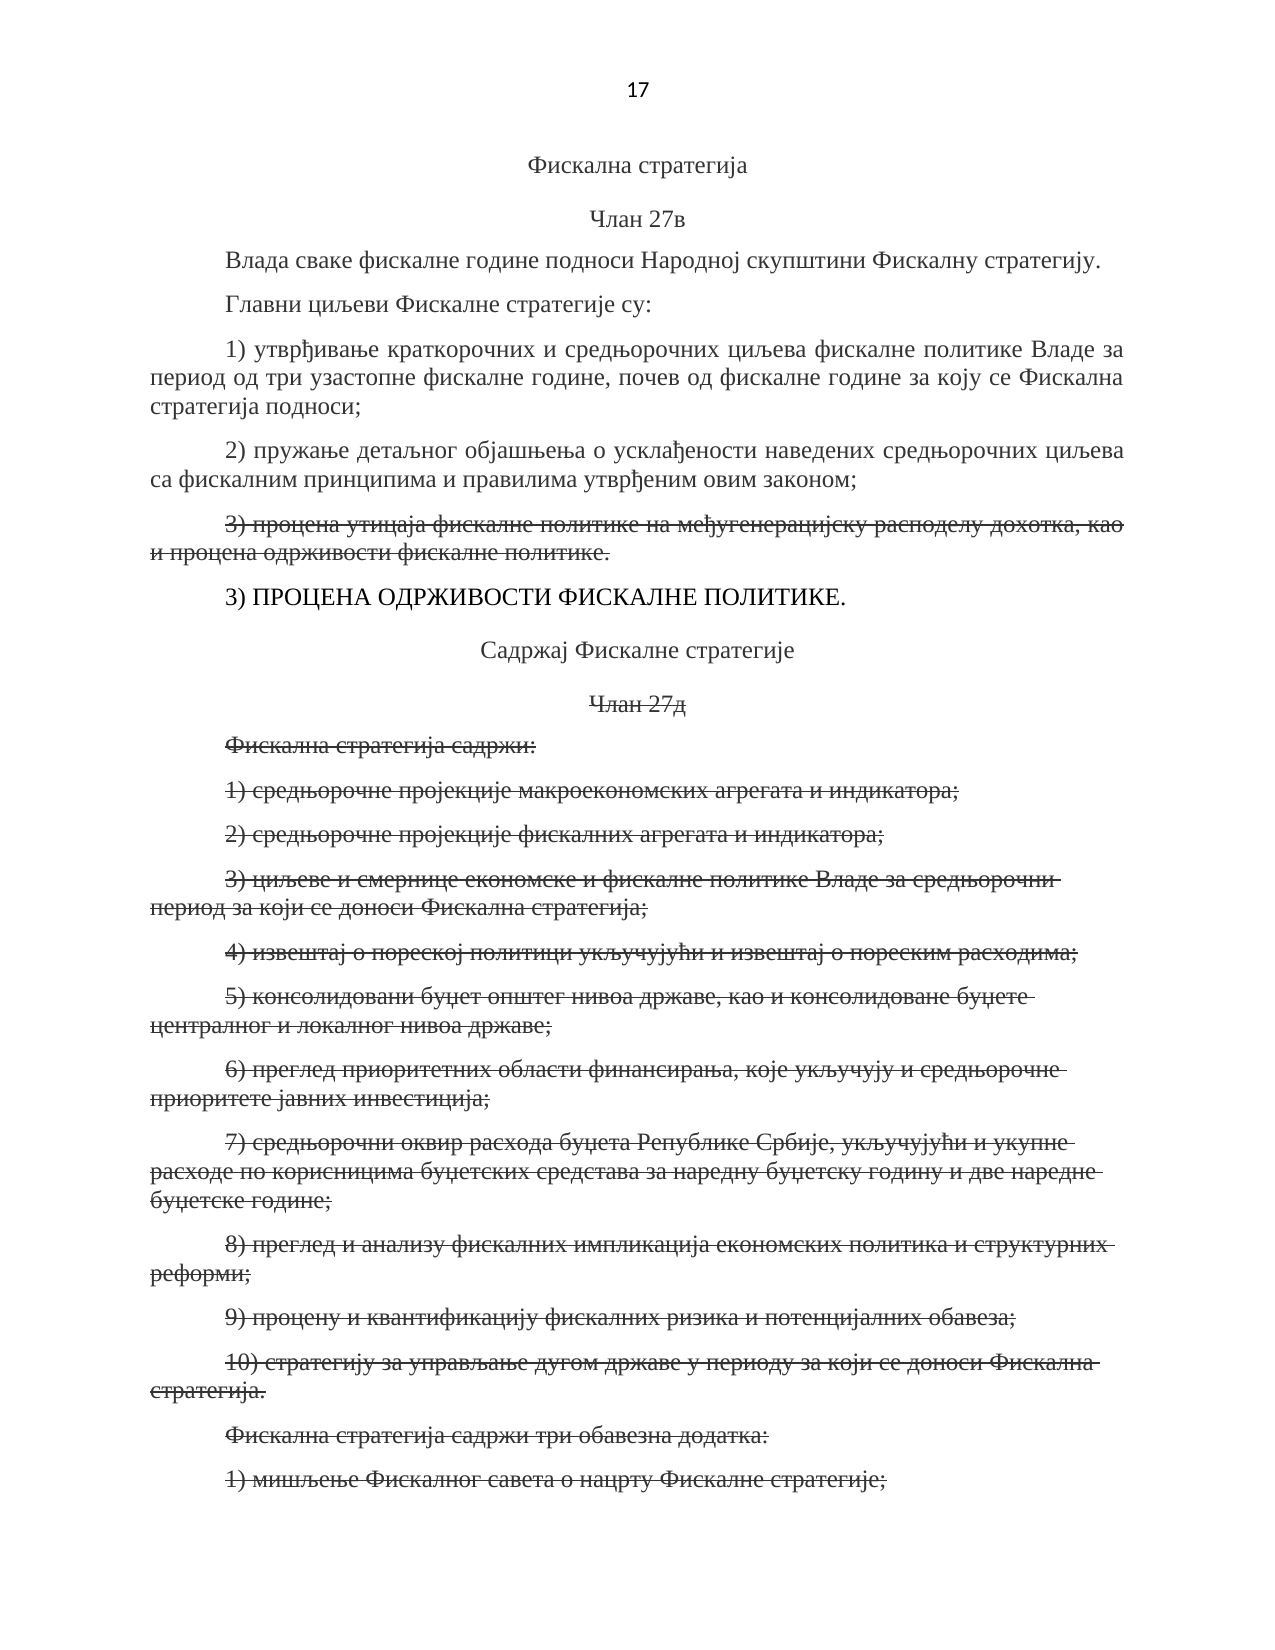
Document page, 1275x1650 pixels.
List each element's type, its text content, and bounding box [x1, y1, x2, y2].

text Фискална стратегија [150, 150, 1125, 179]
text 3) ПРОЦЕНА ОДРЖИВОСТИ ФИСКАЛНЕ ПОЛИТИКЕ. [150, 582, 1125, 611]
text Члан 27д [150, 689, 1125, 718]
text 10) стратегију за управљање дугом државе у периоду за који се доноси Фискална стратегија. [150, 1347, 1125, 1404]
text 1) утврђивање краткорочних и средњорочних циљева фискалне политике Владе за период од три узастопне фискалне године, почев од фискалне године за коју се Фискална стратегија подноси; [150, 334, 1125, 420]
text Садржај Фискалне стратегије [150, 636, 1125, 664]
text 4) извештај о пореској политици укључујући и извештај о пореским расходима; [150, 937, 1125, 966]
text Влада сваке фискалне године подноси Народној скупштини Фискалну стратегију. [150, 245, 1125, 274]
text 5) консолидовани буџет општег нивоа државе, као и консолидоване буџете централног и локалног нивоа државе; [150, 981, 1125, 1039]
text 2) средњорочне пројекције фискалних агрегата и индикатора; [150, 819, 1125, 848]
text 7) средњорочни оквир расхода буџета Републике Србије, укључујући и укупне расходе по корисницима буџетских средстава за наредну буџетску годину и две наредне буџетске године; [150, 1127, 1125, 1214]
text Главни циљеви Фискалне стратегије су: [150, 289, 1125, 318]
text Фискална стратегија садржи: [150, 731, 1125, 759]
text 1) средњорочне пројекције макроекономских агрегата и индикатора; [150, 775, 1125, 804]
text 3) циљеве и смернице економске и фискалне политике Владе за средњорочни период за који се доноси Фискална стратегија; [150, 864, 1125, 921]
text 1) мишљење Фискалног савета о нацрту Фискалне стратегије; [150, 1464, 1125, 1493]
text 3) процена утицаја фискалне политике на међугенерацијску расподелу дохотка, као и процена одрживости фискалне политике. [150, 509, 1125, 566]
text Фискална стратегија садржи три обавезна додатка: [150, 1420, 1125, 1449]
text Члан 27в [150, 204, 1125, 232]
text 2) пружање детаљног објашњења о усклађености наведених средњорочних циљева са фискалним принципима и правилима утврђеним овим законом; [150, 436, 1125, 493]
text 9) процену и квантификацију фискалних ризика и потенцијалних обавеза; [150, 1302, 1125, 1331]
text 8) преглед и анализу фискалних импликација економских политика и структурних реформи; [150, 1229, 1125, 1287]
text 6) преглед приоритетних области финансирања, које укључују и средњорочне приоритете јавних инвестиција; [150, 1054, 1125, 1112]
